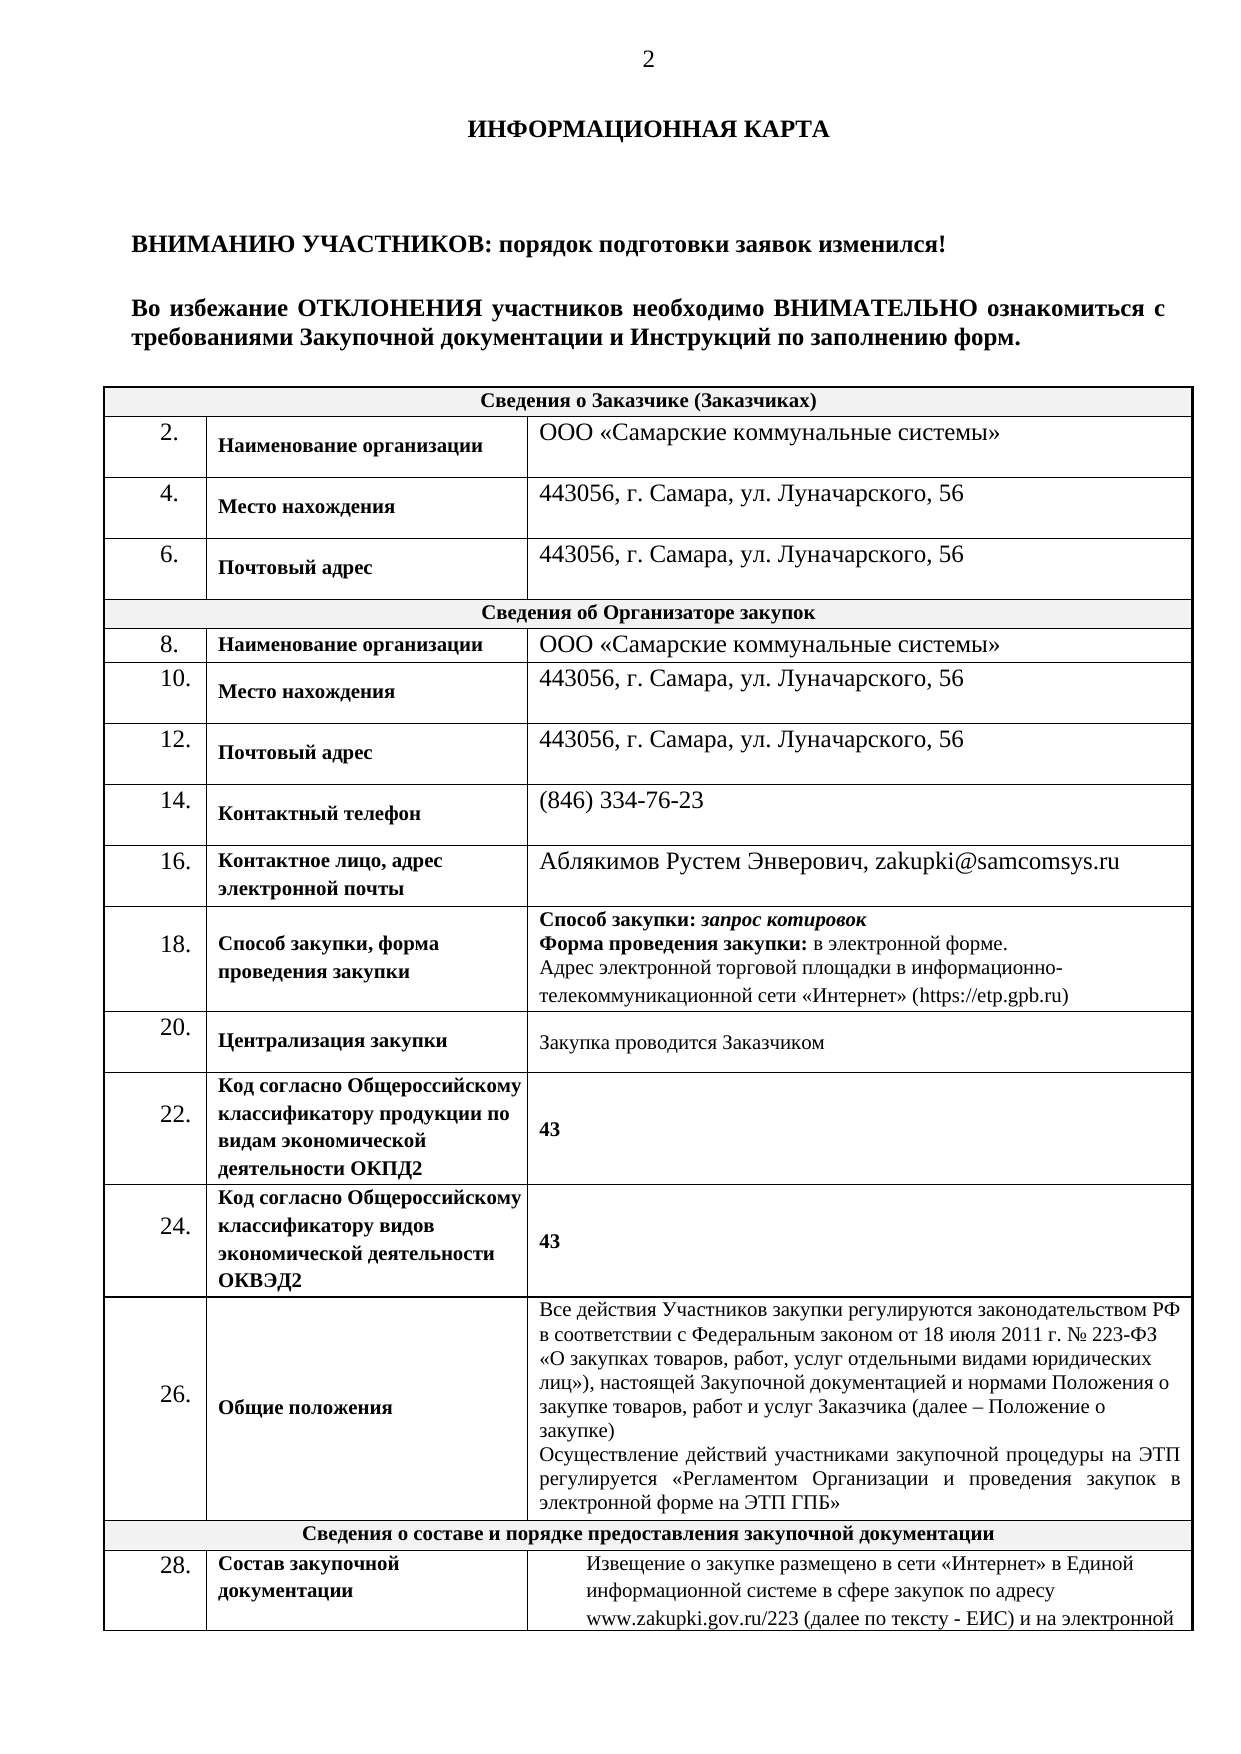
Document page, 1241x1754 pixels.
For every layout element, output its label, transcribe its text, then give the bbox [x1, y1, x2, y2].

table_cell [105, 907, 206, 1011]
table_cell [105, 1073, 206, 1184]
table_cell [528, 1551, 1191, 1630]
table_cell Способ закупки: запрос котировок Форма проведения закупки: в электронной форме. Адрес электронной торговой площадки в информационно-телекоммуникационной сети «Интернет» (https://etp.gpb.ru) [528, 907, 1191, 1011]
table_cell [105, 846, 206, 906]
text Во избежание ОТКЛОНЕНИЯ участников необходимо ВНИМАТЕЛЬНО ознакомиться с требованиями Закупочной документации и Инструкций по заполнению форм. [131, 293, 1166, 351]
table_cell ООО «Самарские коммунальные системы» [528, 417, 1191, 477]
table_cell Место нахождения [207, 663, 527, 723]
table_cell [105, 1298, 206, 1520]
table_cell Централизация закупки [207, 1012, 527, 1072]
table_cell 43 [528, 1185, 1191, 1296]
table_cell Аблякимов Рустем Энверович, zakupki@samcomsys.ru [528, 846, 1191, 906]
table_cell Почтовый адрес [207, 539, 527, 599]
text ВНИМАНИЮ УЧАСТНИКОВ: порядок подготовки заявок изменился! [131, 229, 1166, 258]
table_header Сведения о Заказчике (Заказчиках) [105, 388, 1191, 416]
table_cell [105, 539, 206, 599]
table_cell [105, 724, 206, 784]
table_cell [105, 663, 206, 723]
table_cell Сведения о составе и порядке предоставления закупочной документации [105, 1521, 1191, 1549]
table_cell Сведения об Организаторе закупок [105, 600, 1191, 628]
table_cell [105, 629, 206, 662]
table_cell Общие положения [207, 1298, 527, 1520]
table_cell Почтовый адрес [207, 724, 527, 784]
table_cell 443056, г. Самара, ул. Луначарского, 56 [528, 539, 1191, 599]
table_cell [105, 785, 206, 845]
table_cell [207, 1551, 527, 1630]
table_cell Контактное лицо, адрес электронной почты [207, 846, 527, 906]
table_cell Наименование организации [207, 629, 527, 662]
table_cell Способ закупки, форма проведения закупки [207, 907, 527, 1011]
table_cell 43 [528, 1073, 1191, 1184]
table_cell Наименование организации [207, 417, 527, 477]
table_cell [105, 1012, 206, 1072]
table_cell Код согласно Общероссийскому классификатору видов экономической деятельности ОКВЭД2 [207, 1185, 527, 1296]
table_cell Место нахождения [207, 478, 527, 538]
table_cell Закупка проводится Заказчиком [528, 1012, 1191, 1072]
table_cell [105, 1185, 206, 1296]
table_cell 443056, г. Самара, ул. Луначарского, 56 [528, 478, 1191, 538]
table_cell 443056, г. Самара, ул. Луначарского, 56 [528, 663, 1191, 723]
table_cell [105, 478, 206, 538]
table_cell 443056, г. Самара, ул. Луначарского, 56 [528, 724, 1191, 784]
table_cell Все действия Участников закупки регулируются законодательством РФ в соответствии с Федеральным законом от 18 июля 2011 г. № 223-ФЗ «О закупках товаров, работ, услуг отдельными видами юридических лиц»), настоящей Закупочной документацией и нормами Положения о закупке товаров, работ и услуг Заказчика (далее – Положение о закупке) Осуществление действий участниками закупочной процедуры на ЭТП регулируется «Регламентом Организации и проведения закупок в электронной форме на ЭТП ГПБ» [528, 1298, 1191, 1520]
text ИНФОРМАЦИОННАЯ КАРТА [131, 114, 1166, 143]
table_cell Код согласно Общероссийскому классификатору продукции по видам экономической деятельности ОКПД2 [207, 1073, 527, 1184]
table_cell Контактный телефон [207, 785, 527, 845]
table_cell [105, 1551, 206, 1630]
table_cell (846) 334-76-23 [528, 785, 1191, 845]
table_cell ООО «Самарские коммунальные системы» [528, 629, 1191, 662]
table_cell [105, 417, 206, 477]
